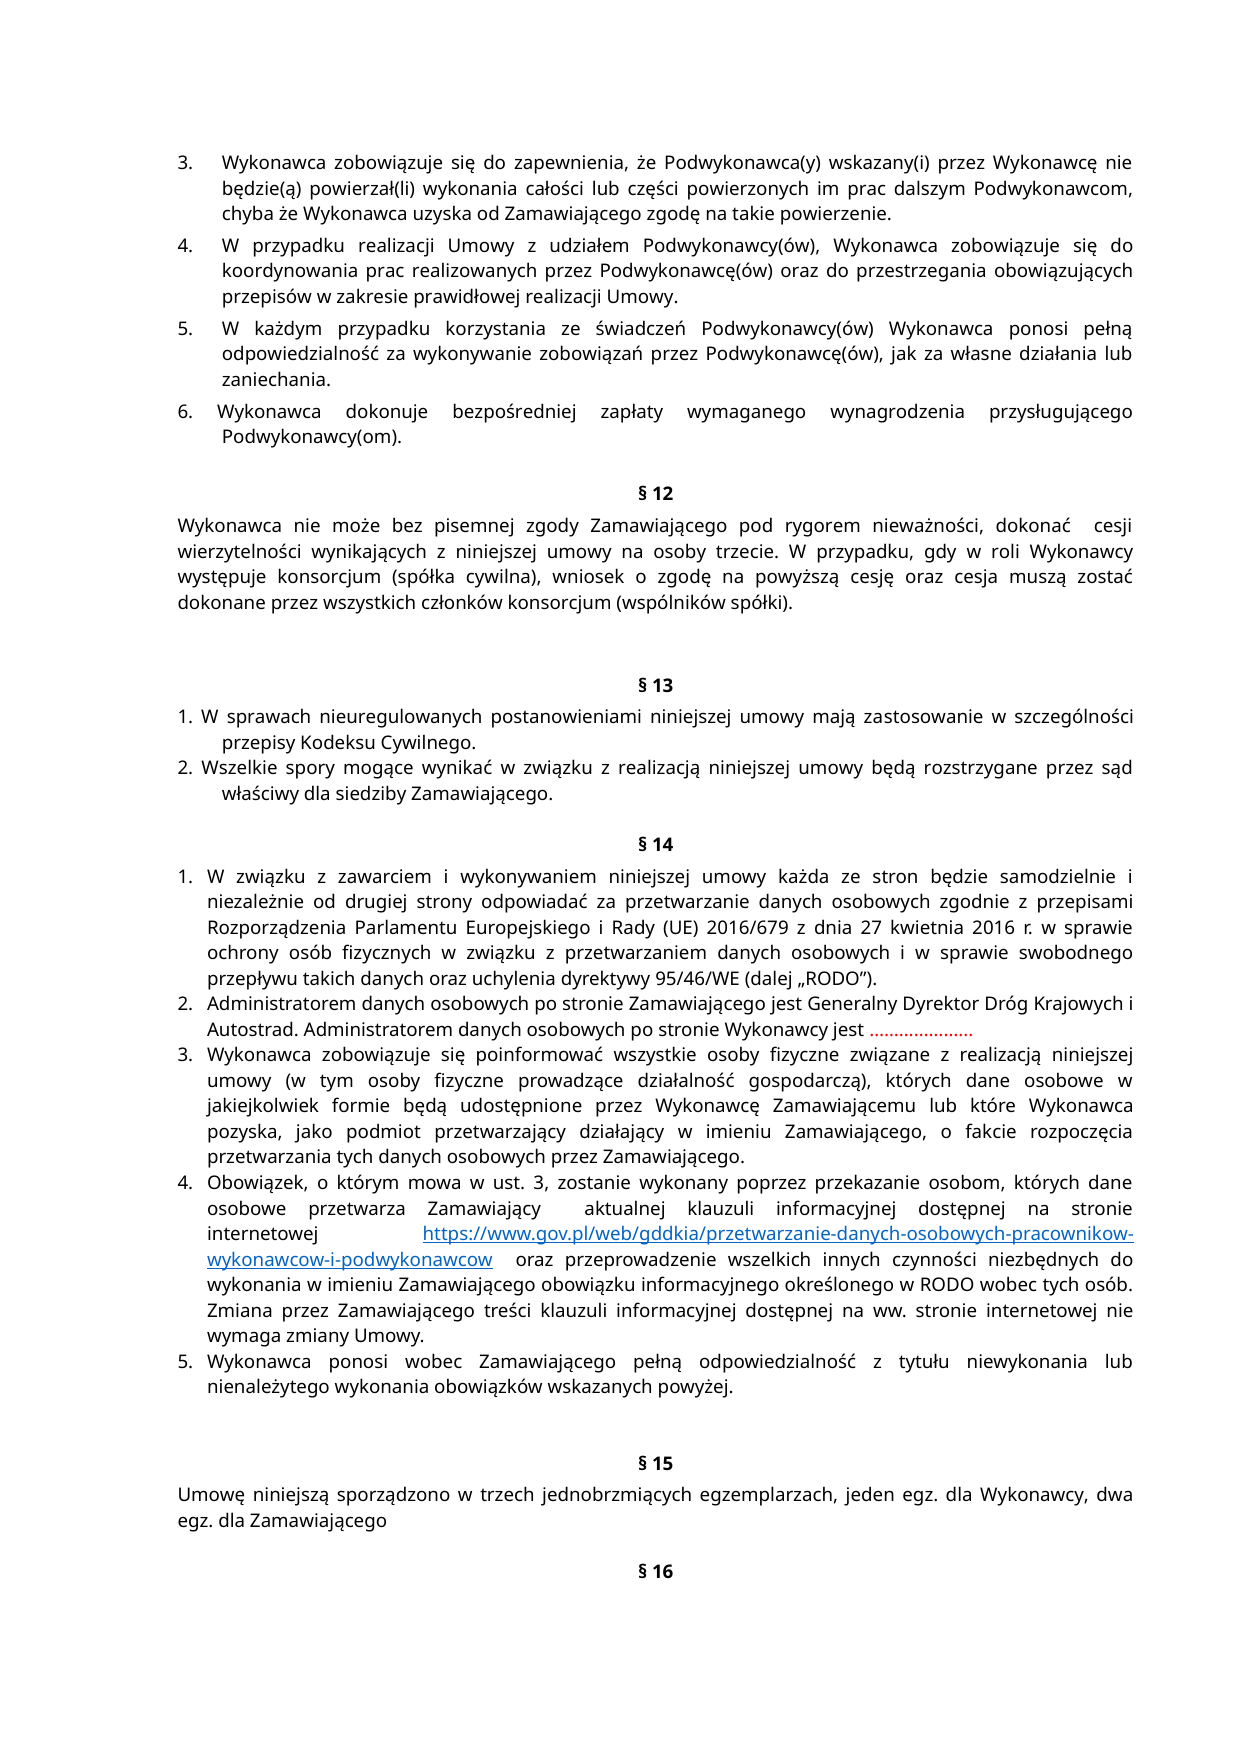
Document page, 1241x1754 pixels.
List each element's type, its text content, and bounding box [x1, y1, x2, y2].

text § 14 [177, 831, 1134, 857]
text § 12 [177, 481, 1134, 506]
text 4. Obowiązek, o którym mowa w ust. 3, zostanie wykonany poprzez przekazanie osobom, których dane osobowe przetwarza Zamawiający aktualnej klauzuli informacyjnej dostępnej na stronie internetowej https://www.gov.pl/web/gddkia/przetwarzanie-danych-osobowych-pracownikow-wykonawcow-i-podwykonawcow oraz przeprowadzenie wszelkich innych czynności niezbędnych do wykonania w imieniu Zamawiającego obowiązku informacyjnego określonego w RODO wobec tych osób. Zmiana przez Zamawiającego treści klauzuli informacyjnej dostępnej na ww. stronie internetowej nie wymaga zmiany Umowy. [177, 1169, 1134, 1348]
text 4. W przypadku realizacji Umowy z udziałem Podwykonawcy(ów), Wykonawca zobowiązuje się do koordynowania prac realizowanych przez Podwykonawcę(ów) oraz do przestrzegania obowiązujących przepisów w zakresie prawidłowej realizacji Umowy. [177, 232, 1134, 309]
text § 15 [177, 1450, 1134, 1476]
text Umowę niniejszą sporządzono w trzech jednobrzmiących egzemplarzach, jeden egz. dla Wykonawcy, dwa egz. dla Zamawiającego [177, 1482, 1134, 1533]
text 2. Wszelkie spory mogące wynikać w związku z realizacją niniejszej umowy będą rozstrzygane przez sąd właściwy dla siedziby Zamawiającego. [177, 755, 1134, 806]
text 3. Wykonawca zobowiązuje się do zapewnienia, że Podwykonawca(y) wskazany(i) przez Wykonawcę nie będzie(ą) powierzał(li) wykonania całości lub części powierzonych im prac dalszym Podwykonawcom, chyba że Wykonawca uzyska od Zamawiającego zgodę na takie powierzenie. [177, 149, 1134, 226]
text 1. W związku z zawarciem i wykonywaniem niniejszej umowy każda ze stron będzie samodzielnie i niezależnie od drugiej strony odpowiadać za przetwarzanie danych osobowych zgodnie z przepisami Rozporządzenia Parlamentu Europejskiego i Rady (UE) 2016/679 z dnia 27 kwietnia 2016 r. w sprawie ochrony osób fizycznych w związku z przetwarzaniem danych osobowych i w sprawie swobodnego przepływu takich danych oraz uchylenia dyrektywy 95/46/WE (dalej „RODO”). [177, 863, 1134, 991]
text § 16 [177, 1558, 1134, 1584]
text 6. Wykonawca dokonuje bezpośredniej zapłaty wymaganego wynagrodzenia przysługującego Podwykonawcy(om). [177, 398, 1134, 449]
text 5. W każdym przypadku korzystania ze świadczeń Podwykonawcy(ów) Wykonawca ponosi pełną odpowiedzialność za wykonywanie zobowiązań przez Podwykonawcę(ów), jak za własne działania lub zaniechania. [177, 315, 1134, 392]
text 3. Wykonawca zobowiązuje się poinformować wszystkie osoby fizyczne związane z realizacją niniejszej umowy (w tym osoby fizyczne prowadzące działalność gospodarczą), których dane osobowe w jakiejkolwiek formie będą udostępnione przez Wykonawcę Zamawiającemu lub które Wykonawca pozyska, jako podmiot przetwarzający działający w imieniu Zamawiającego, o fakcie rozpoczęcia przetwarzania tych danych osobowych przez Zamawiającego. [177, 1042, 1134, 1169]
text 5. Wykonawca ponosi wobec Zamawiającego pełną odpowiedzialność z tytułu niewykonania lub nienależytego wykonania obowiązków wskazanych powyżej. [177, 1348, 1134, 1399]
text § 13 [177, 672, 1134, 697]
text 1. W sprawach nieuregulowanych postanowieniami niniejszej umowy mają zastosowanie w szczególności przepisy Kodeksu Cywilnego. [177, 704, 1134, 755]
text 2. Administratorem danych osobowych po stronie Zamawiającego jest Generalny Dyrektor Dróg Krajowych i Autostrad. Administratorem danych osobowych po stronie Wykonawcy jest ………………... [177, 991, 1134, 1042]
text Wykonawca nie może bez pisemnej zgody Zamawiającego pod rygorem nieważności, dokonać cesji wierzytelności wynikających z niniejszej umowy na osoby trzecie. W przypadku, gdy w roli Wykonawcy występuje konsorcjum (spółka cywilna), wniosek o zgodę na powyższą cesję oraz cesja muszą zostać dokonane przez wszystkich członków konsorcjum (wspólników spółki). [177, 512, 1134, 614]
